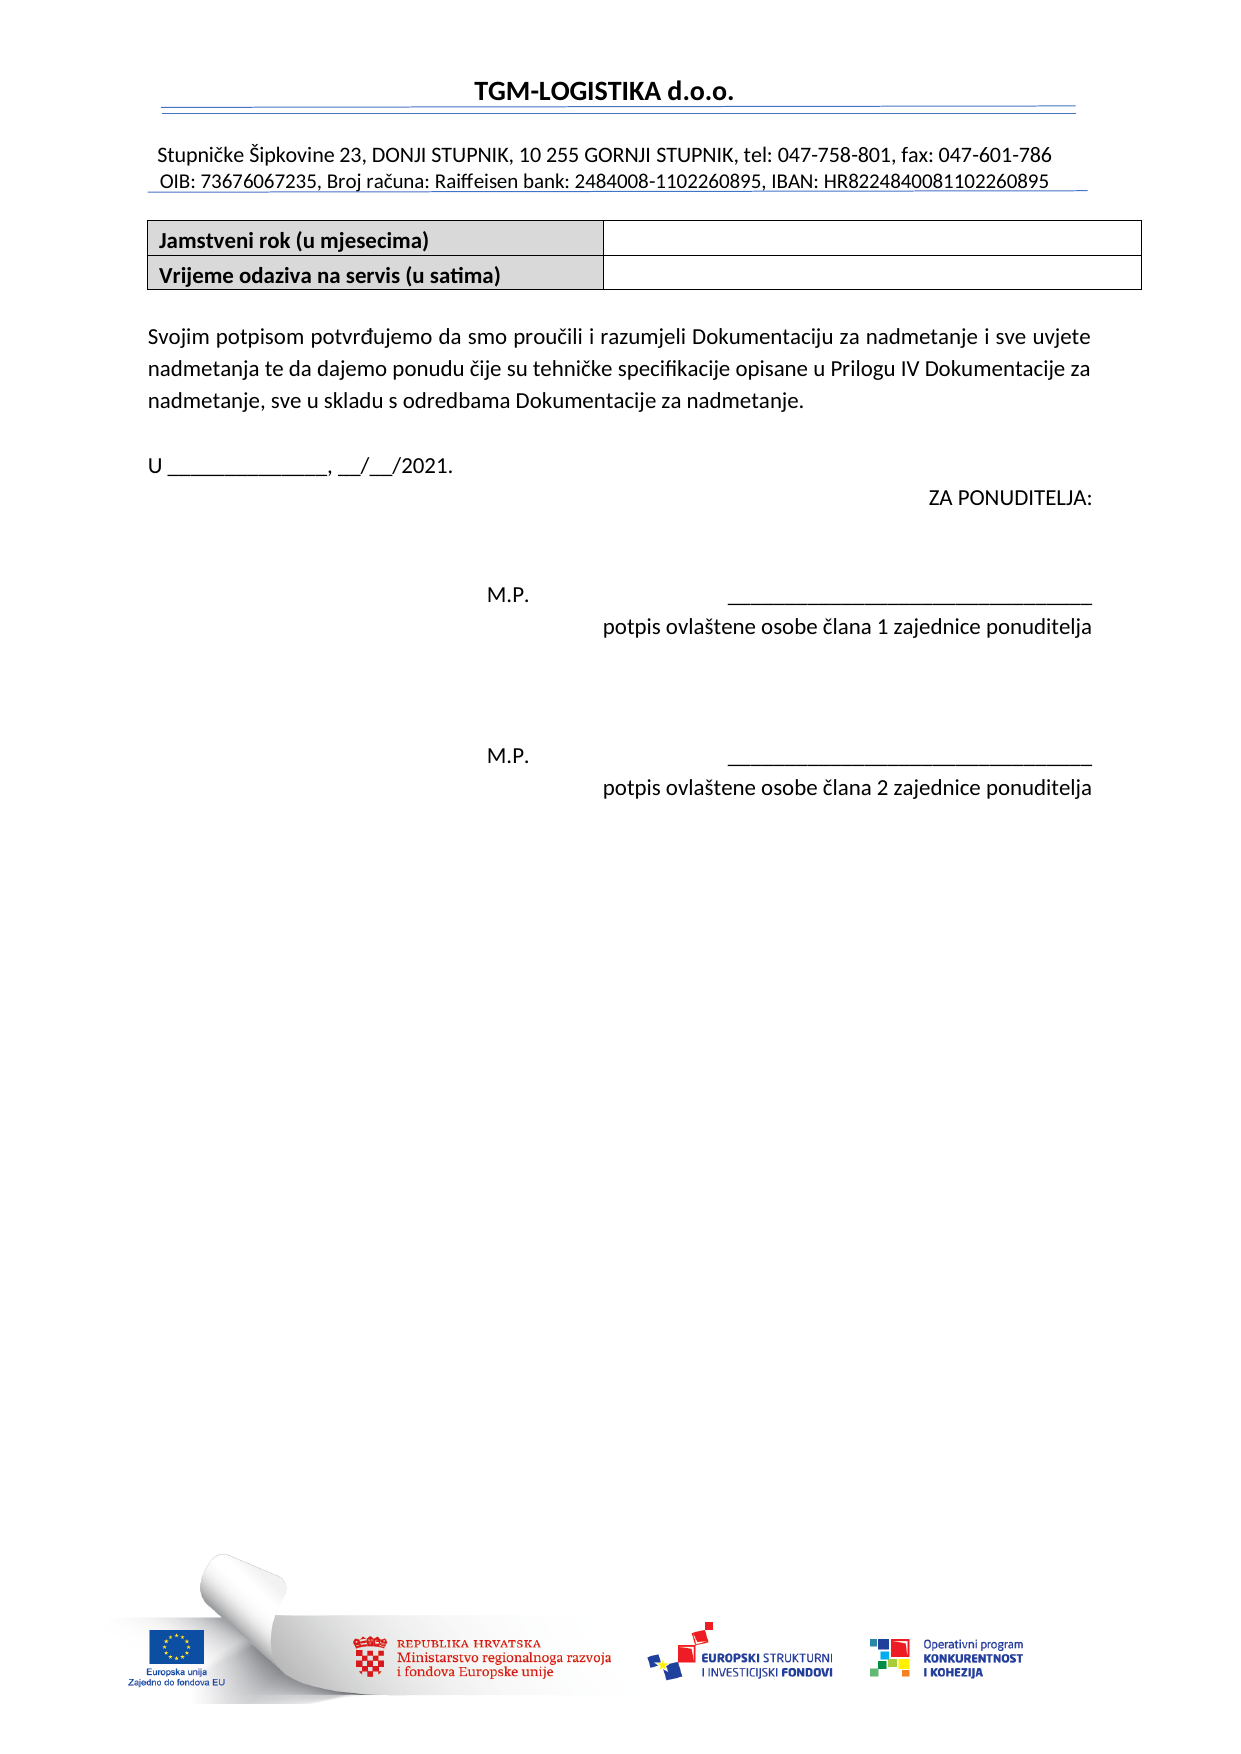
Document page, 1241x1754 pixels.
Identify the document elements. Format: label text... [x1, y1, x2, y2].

table_cell [604, 221, 1141, 255]
text U ______________, __/__/2021. [148, 451, 1093, 479]
table_cell [604, 256, 1141, 289]
text Svojim potpisom potvrđujemo da smo proučili i razumjeli Dokumentaciju za nadmetanje i sve uvjete nadmetanja te da dajemo ponudu čije su tehničke specifikacije opisane u Prilogu IV Dokumentacije za nadmetanje, sve u skladu s odredbama Dokumentacije za nadmetanje. [148, 322, 1093, 415]
text potpis ovlaštene osobe člana 2 zajednice ponuditelja [148, 773, 1093, 801]
table_cell Jamstveni rok (u mjesecima) [148, 221, 603, 255]
text M.P. ________________________________ [148, 741, 1093, 769]
text M.P. ________________________________ [148, 580, 1093, 608]
text potpis ovlaštene osobe člana 1 zajednice ponuditelja [148, 612, 1093, 640]
text ZA PONUDITELJA: [148, 483, 1093, 511]
table_cell Vrijeme odaziva na servis (u satima) [148, 256, 603, 289]
picture [103, 1551, 1049, 1704]
